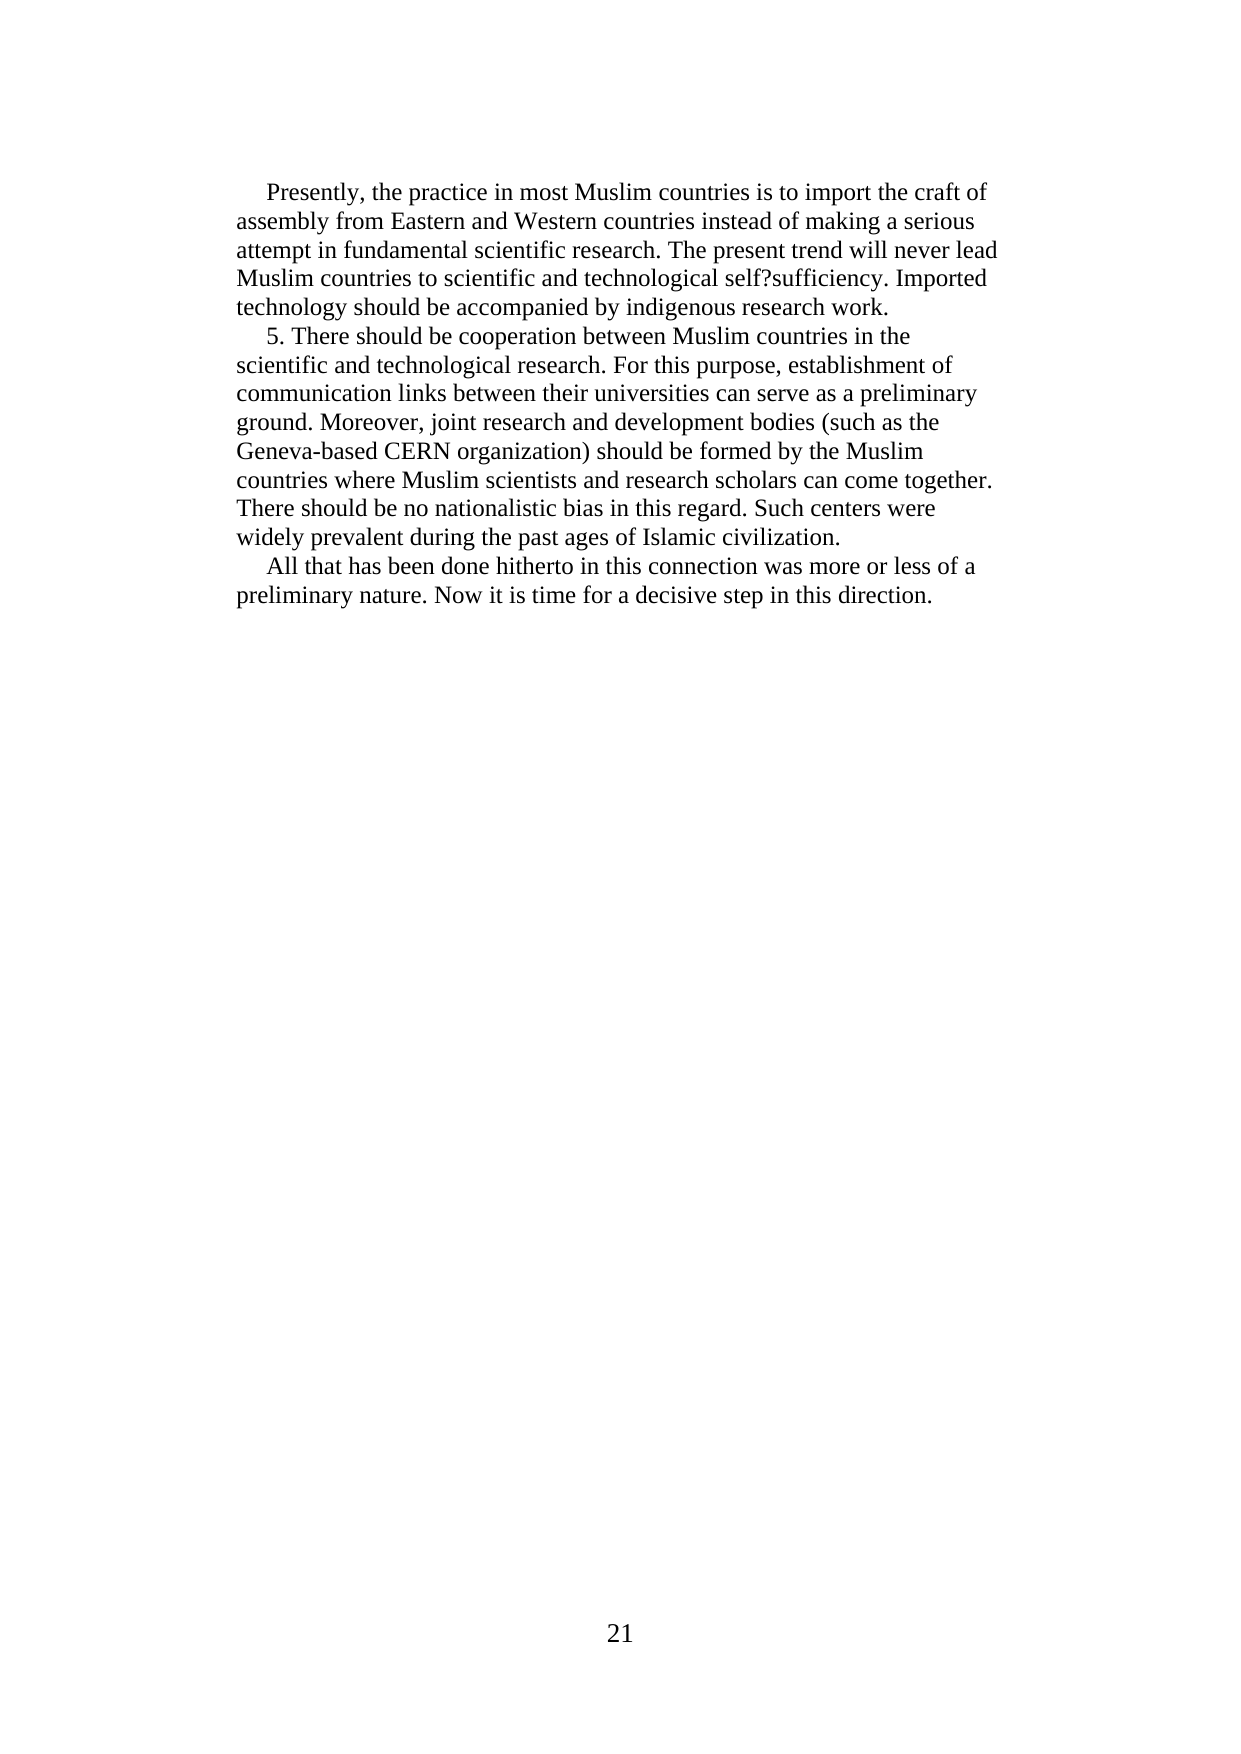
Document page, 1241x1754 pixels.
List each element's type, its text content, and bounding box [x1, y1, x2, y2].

text 5. There should be cooperation between Muslim countries in the scientific and technological research. For this purpose, establishment of communication links between their universities can serve as a preli­minary ground. Moreover, joint research and development bodies (such as the Geneva-based CERN organization) should be formed by the Muslim countries where Muslim scientists and research scholars can come together. There should be no nationalistic bias in this regard. Such centers were widely prevalent during the past ages of Islamic civilization. [236, 321, 1004, 551]
text All that has been done hitherto in this connection was more or less of a preliminary nature. Now it is time for a decisive step in this direction. [236, 551, 1004, 608]
text Presently, the practice in most Muslim countries is to import the craft of assembly from Eastern and Western countries instead of making a serious attempt in fundamental scientific research. The present trend will never lead Muslim countries to scientific and technological self?sufficiency. Imported technology should be accom­panied by indigenous research work. [236, 177, 1004, 321]
